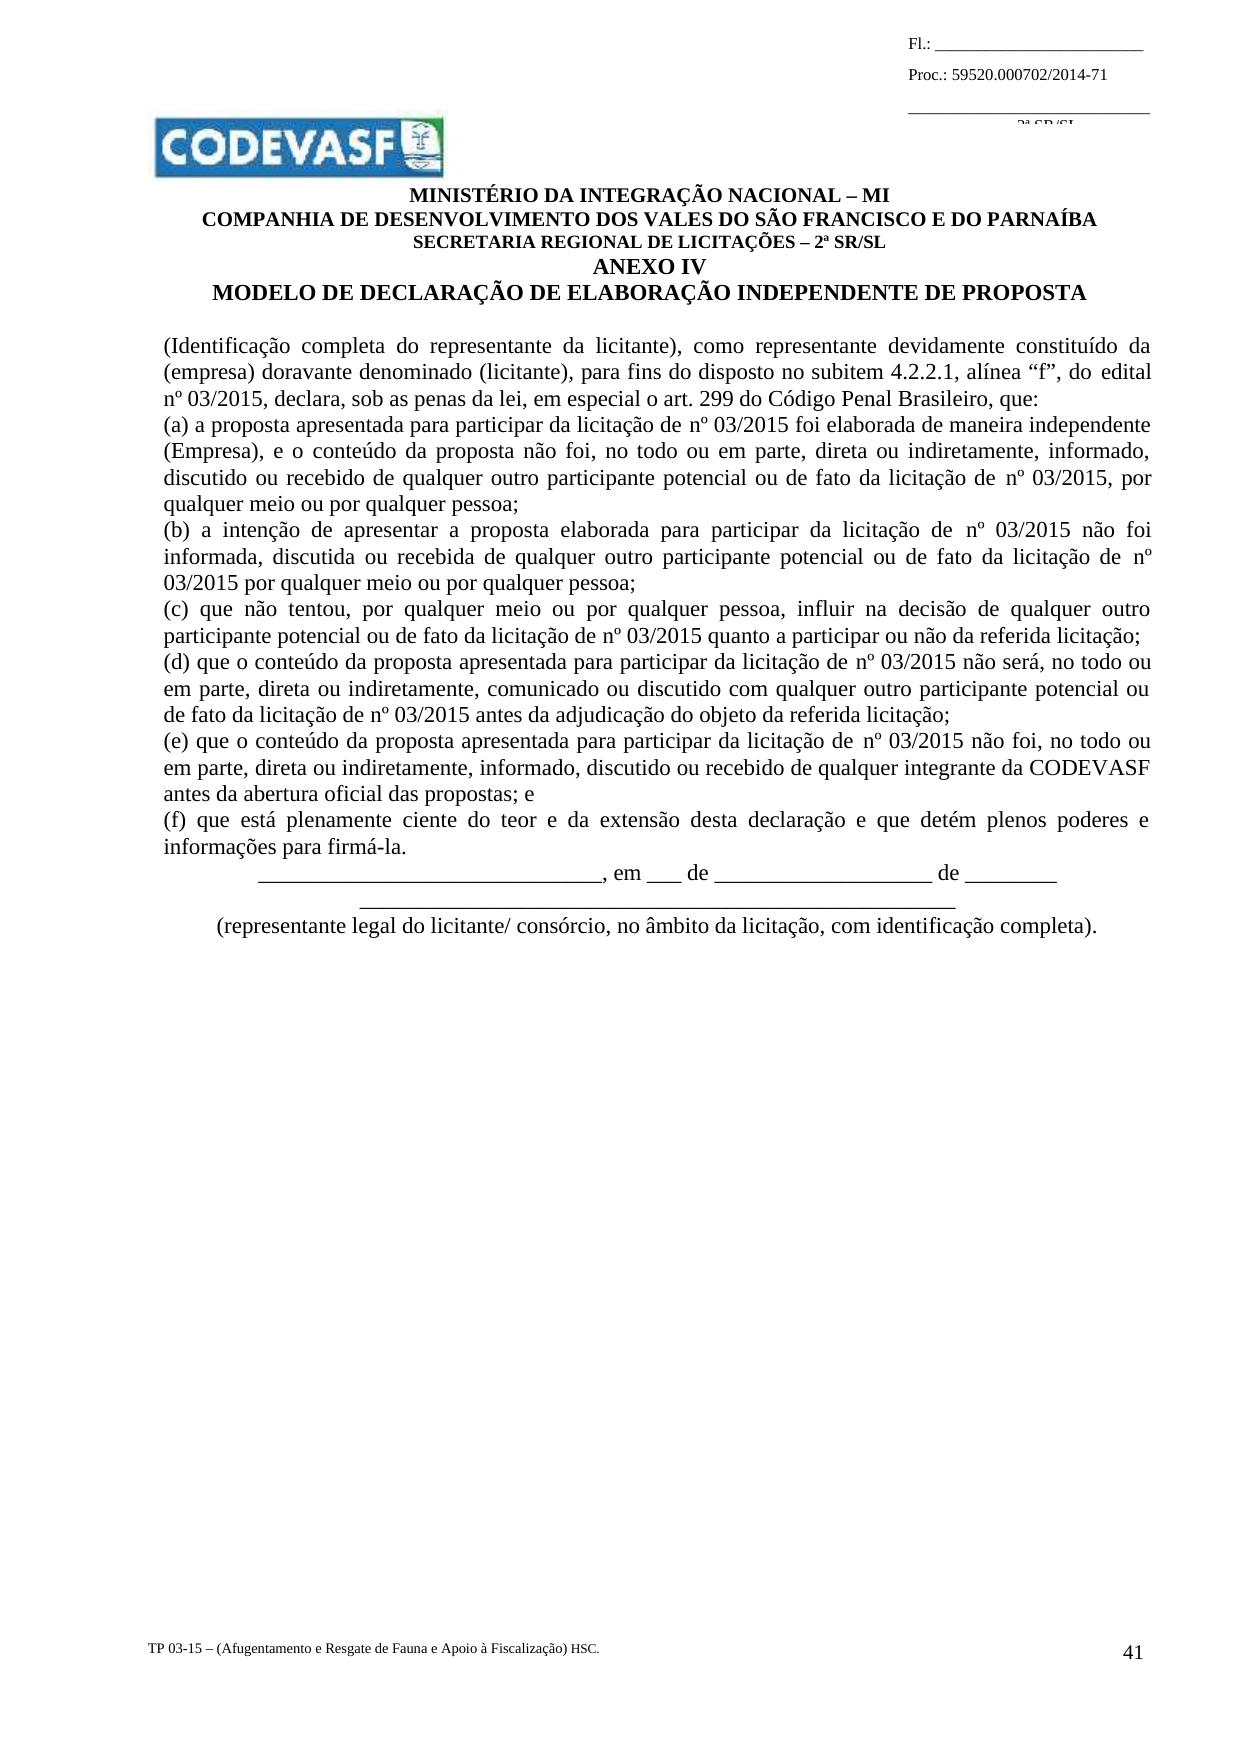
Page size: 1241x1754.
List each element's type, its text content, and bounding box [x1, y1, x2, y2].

text ANEXO IV [148, 253, 1152, 279]
text (c) que não tentou, por qualquer meio ou por qualquer pessoa, influir na decisão de qualquer outro participante potencial ou de fato da licitação de nº 03/2015 quanto a participar ou não da referida licitação; [163, 596, 1152, 648]
text (b) a intenção de apresentar a proposta elaborada para participar da licitação de nº 03/2015 não foi informada, discutida ou recebida de qualquer outro participante potencial ou de fato da licitação de nº 03/2015 por qualquer meio ou por qualquer pessoa; [163, 516, 1152, 596]
text (a) a proposta apresentada para participar da licitação de nº 03/2015 foi elaborada de maneira independente (Empresa), e o conteúdo da proposta não foi, no todo ou em parte, direta ou indiretamente, informado, discutido ou recebido de qualquer outro participante potencial ou de fato da licitação de nº 03/2015, por qualquer meio ou por qualquer pessoa; [163, 411, 1152, 516]
picture [147, 110, 449, 184]
text ______________________________, em ___ de ___________________ de ________ ____________________________________________________ (representante legal do licitante/ consórcio, no âmbito da licitação, com identificação completa). [163, 859, 1152, 938]
text (e) que o conteúdo da proposta apresentada para participar da licitação de nº 03/2015 não foi, no todo ou em parte, direta ou indiretamente, informado, discutido ou recebido de qualquer integrante da CODEVASF antes da abertura oficial das propostas; e [163, 727, 1152, 806]
text (d) que o conteúdo da proposta apresentada para participar da licitação de nº 03/2015 não será, no todo ou em parte, direta ou indiretamente, comunicado ou discutido com qualquer outro participante potencial ou de fato da licitação de nº 03/2015 antes da adjudicação do objeto da referida licitação; [163, 648, 1152, 727]
text (Identificação completa do representante da licitante), como representante devidamente constituído da (empresa) doravante denominado (licitante), para fins do disposto no subitem 4.2.2.1, alínea “f”, do edital nº 03/2015, declara, sob as penas da lei, em especial o art. 299 do Código Penal Brasileiro, que: [163, 332, 1152, 411]
text MODELO DE DECLARAÇÃO DE ELABORAÇÃO INDEPENDENTE DE PROPOSTA [148, 279, 1152, 306]
text (f) que está plenamente ciente do teor e da extensão desta declaração e que detém plenos poderes e informações para firmá-la. [163, 806, 1152, 859]
